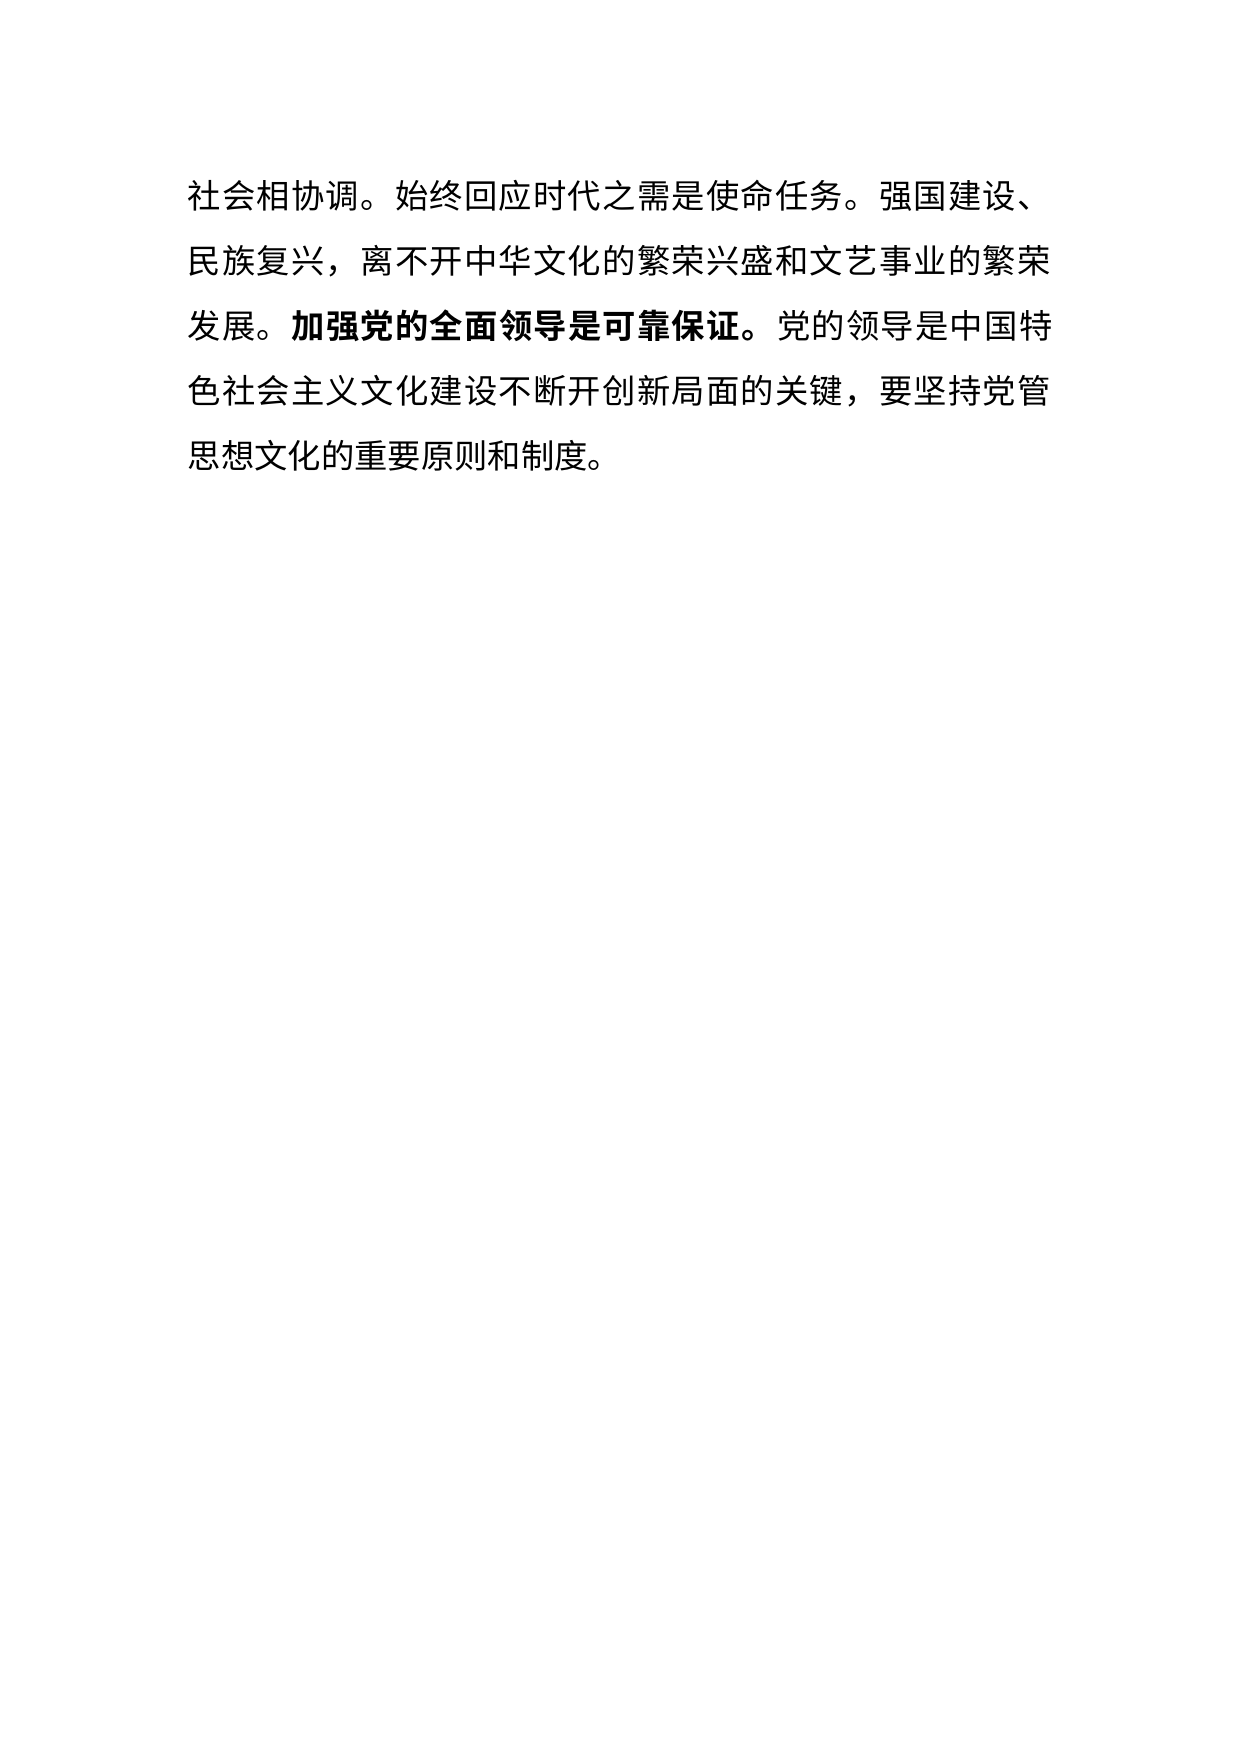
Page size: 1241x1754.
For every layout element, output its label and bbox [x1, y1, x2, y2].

text [187, 162, 1053, 487]
